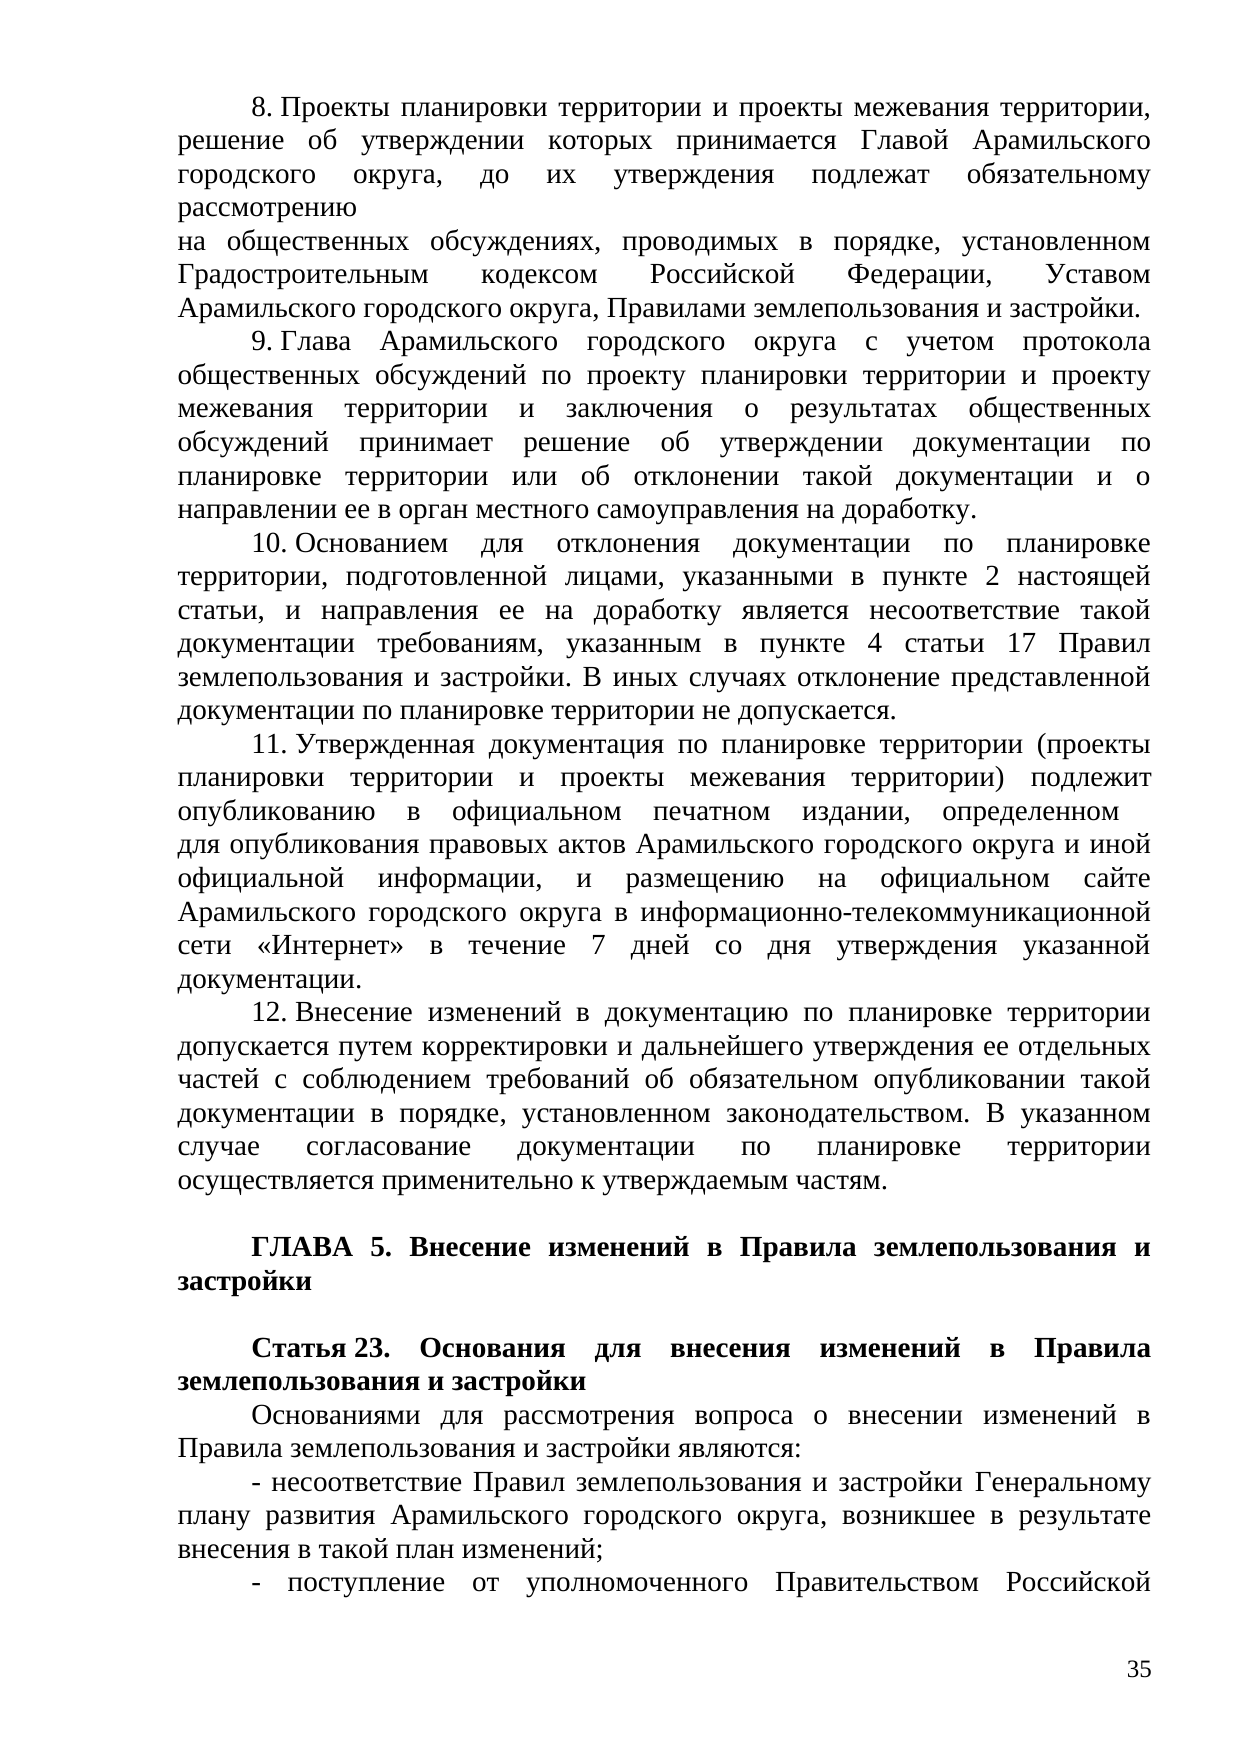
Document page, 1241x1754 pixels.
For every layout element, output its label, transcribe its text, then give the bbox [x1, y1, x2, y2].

text - несоответствие Правил землепользования и застройки Генеральному плану развития Арамильского городского округа, возникшее в результате внесения в такой план изменений; [177, 1464, 1152, 1564]
text 8. Проекты планировки территории и проекты межевания территории, решение об утверждении которых принимается Главой Арамильского городского округа, до их утверждения подлежат обязательному рассмотрению на общественных обсуждениях, проводимых в порядке, установленном Градостроительным кодексом Российской Федерации, Уставом Арамильского городского округа, Правилами землепользования и застройки. [177, 89, 1152, 323]
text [177, 1564, 1152, 1598]
text 9. Глава Арамильского городского округа с учетом протокола общественных обсуждений по проекту планировки территории и проекту межевания территории и заключения о результатах общественных обсуждений принимает решение об утверждении документации по планировке территории или об отклонении такой документации и о направлении ее в орган местного самоуправления на доработку. [177, 323, 1152, 525]
subtitle Статья 23. Основания для внесения изменений в Правила землепользования и застройки [177, 1330, 1152, 1397]
text 12. Внесение изменений в документацию по планировке территории допускается путем корректировки и дальнейшего утверждения ее отдельных частей с соблюдением требований об обязательном опубликовании такой документации в порядке, установленном законодательством. В указанном случае согласование документации по планировке территории осуществляется применительно к утверждаемым частям. [177, 994, 1152, 1196]
text 10. Основанием для отклонения документации по планировке территории, подготовленной лицами, указанными в пункте 2 настоящей статьи, и направления ее на доработку является несоответствие такой документации требованиям, указанным в пункте 4 статьи 17 Правил землепользования и застройки. В иных случаях отклонение представленной документации по планировке территории не допускается. [177, 525, 1152, 726]
text Основаниями для рассмотрения вопроса о внесении изменений в Правила землепользования и застройки являются: [177, 1397, 1152, 1464]
text 11. Утвержденная документация по планировке территории (проекты планировки территории и проекты межевания территории) подлежит опубликованию в официальном печатном издании, определенном для опубликования правовых актов Арамильского городского округа и иной официальной информации, и размещению на официальном сайте Арамильского городского округа в информационно-телекоммуникационной сети «Интернет» в течение 7 дней со дня утверждения указанной документации. [177, 726, 1152, 994]
subtitle ГЛАВА 5. Внесение изменений в Правила землепользования и застройки [177, 1229, 1152, 1296]
